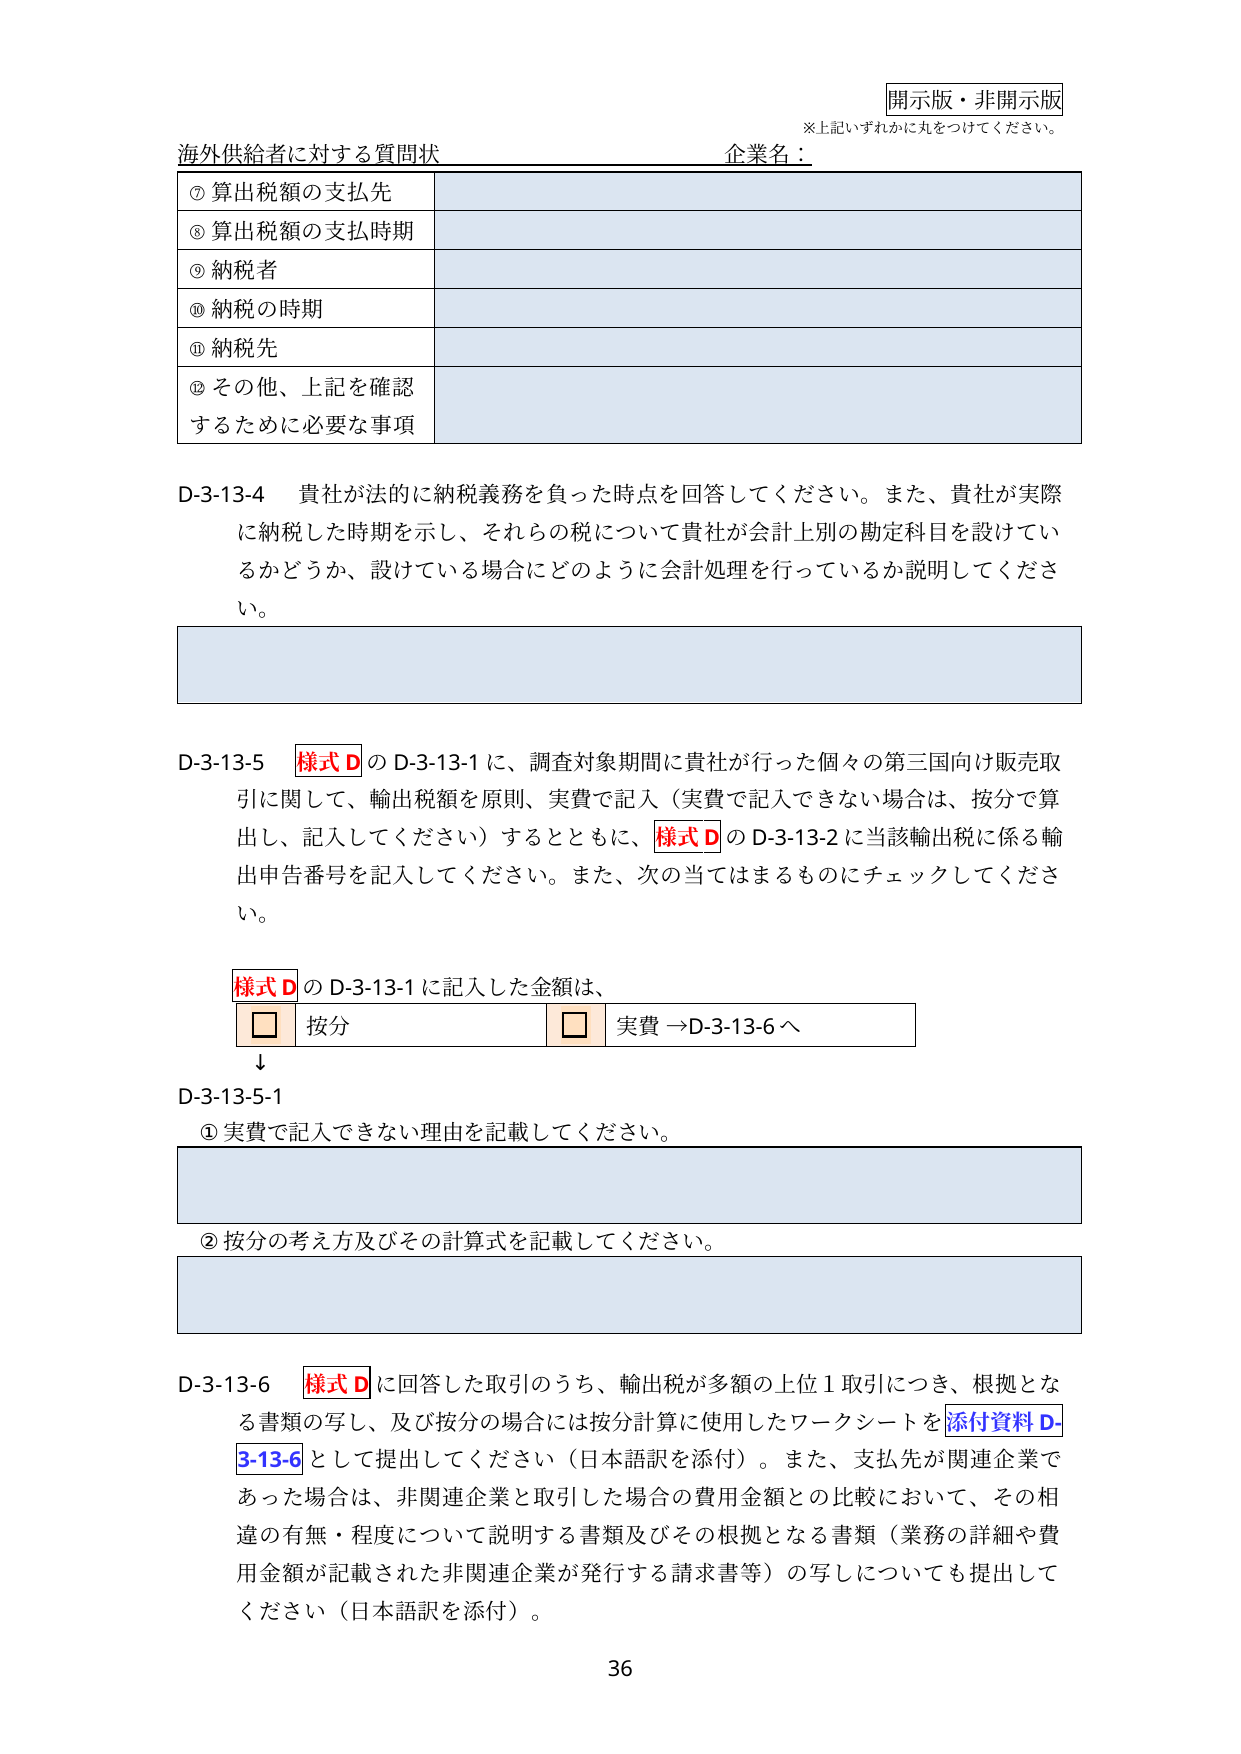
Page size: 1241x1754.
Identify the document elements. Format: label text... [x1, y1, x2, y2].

table_header [178, 627, 1081, 702]
table_header [237, 1004, 295, 1046]
subtitle D-3-13-5-1 [177, 1077, 1063, 1115]
subtitle 様式DのD-3-13-1に、調査対象期間に貴社が行った個々の第三国向け販売取引に関して、輸出税額を原則、実費で記入（実費で記入できない場合は、按分で算出し、記入してください）するとともに、様式DのD-3-13-2に当該輸出税に係る輸出申告番号を記入してください。また、次の当てはまるものにチェックしてください。 [177, 741, 1063, 931]
table_header [178, 1257, 1081, 1333]
table_header [547, 1004, 605, 1046]
table_cell [435, 250, 1081, 288]
table_cell [435, 328, 1081, 366]
table_cell [435, 289, 1081, 327]
text ①実費で記入できない理由を記載してください。 [177, 1115, 1063, 1146]
text ↓ [251, 1047, 1063, 1077]
table_cell [435, 211, 1081, 249]
table_header 実費 →D-3-13-6へ [606, 1004, 915, 1046]
text ②按分の考え方及びその計算式を記載してください。 [177, 1224, 1063, 1256]
table_cell [435, 367, 1081, 443]
text 様式DのD-3-13-1に記入した金額は、 [298, 969, 1063, 1002]
table_cell ⑨納税者 [178, 250, 434, 288]
table_cell ⑩納税の時期 [178, 289, 434, 327]
table_header 按分 [296, 1004, 546, 1046]
table_cell ⑫その他、上記を確認するために必要な事項 [178, 367, 434, 443]
text 様式DのD-3-13-1に記入した金額は、 [233, 970, 297, 1001]
table_cell [435, 173, 1081, 210]
table_cell ⑪納税先 [178, 328, 434, 366]
subtitle 様式Dに回答した取引のうち、輸出税が多額の上位１取引につき、根拠となる書類の写し、及び按分の場合には按分計算に使用したワークシートを添付資料D-3-13-6として提出してください（日本語訳を添付）。また、支払先が関連企業であった場合は、非関連企業と取引した場合の費用金額との比較において、その相違の有無・程度について説明する書類及びその根拠となる書類（業務の詳細や費用金額が記載された非関連企業が発行する請求書等）の写しについても提出してください（日本語訳を添付）。 [177, 1364, 1063, 1629]
table_cell ⑧算出税額の支払時期 [178, 211, 434, 249]
table_cell ⑦算出税額の支払先 [178, 173, 434, 210]
table_header [178, 1148, 1081, 1223]
subtitle 貴社が法的に納税義務を負った時点を回答してください。また、貴社が実際に納税した時期を示し、それらの税について貴社が会計上別の勘定科目を設けているかどうか、設けている場合にどのように会計処理を行っているか説明してください。 [177, 474, 1063, 626]
